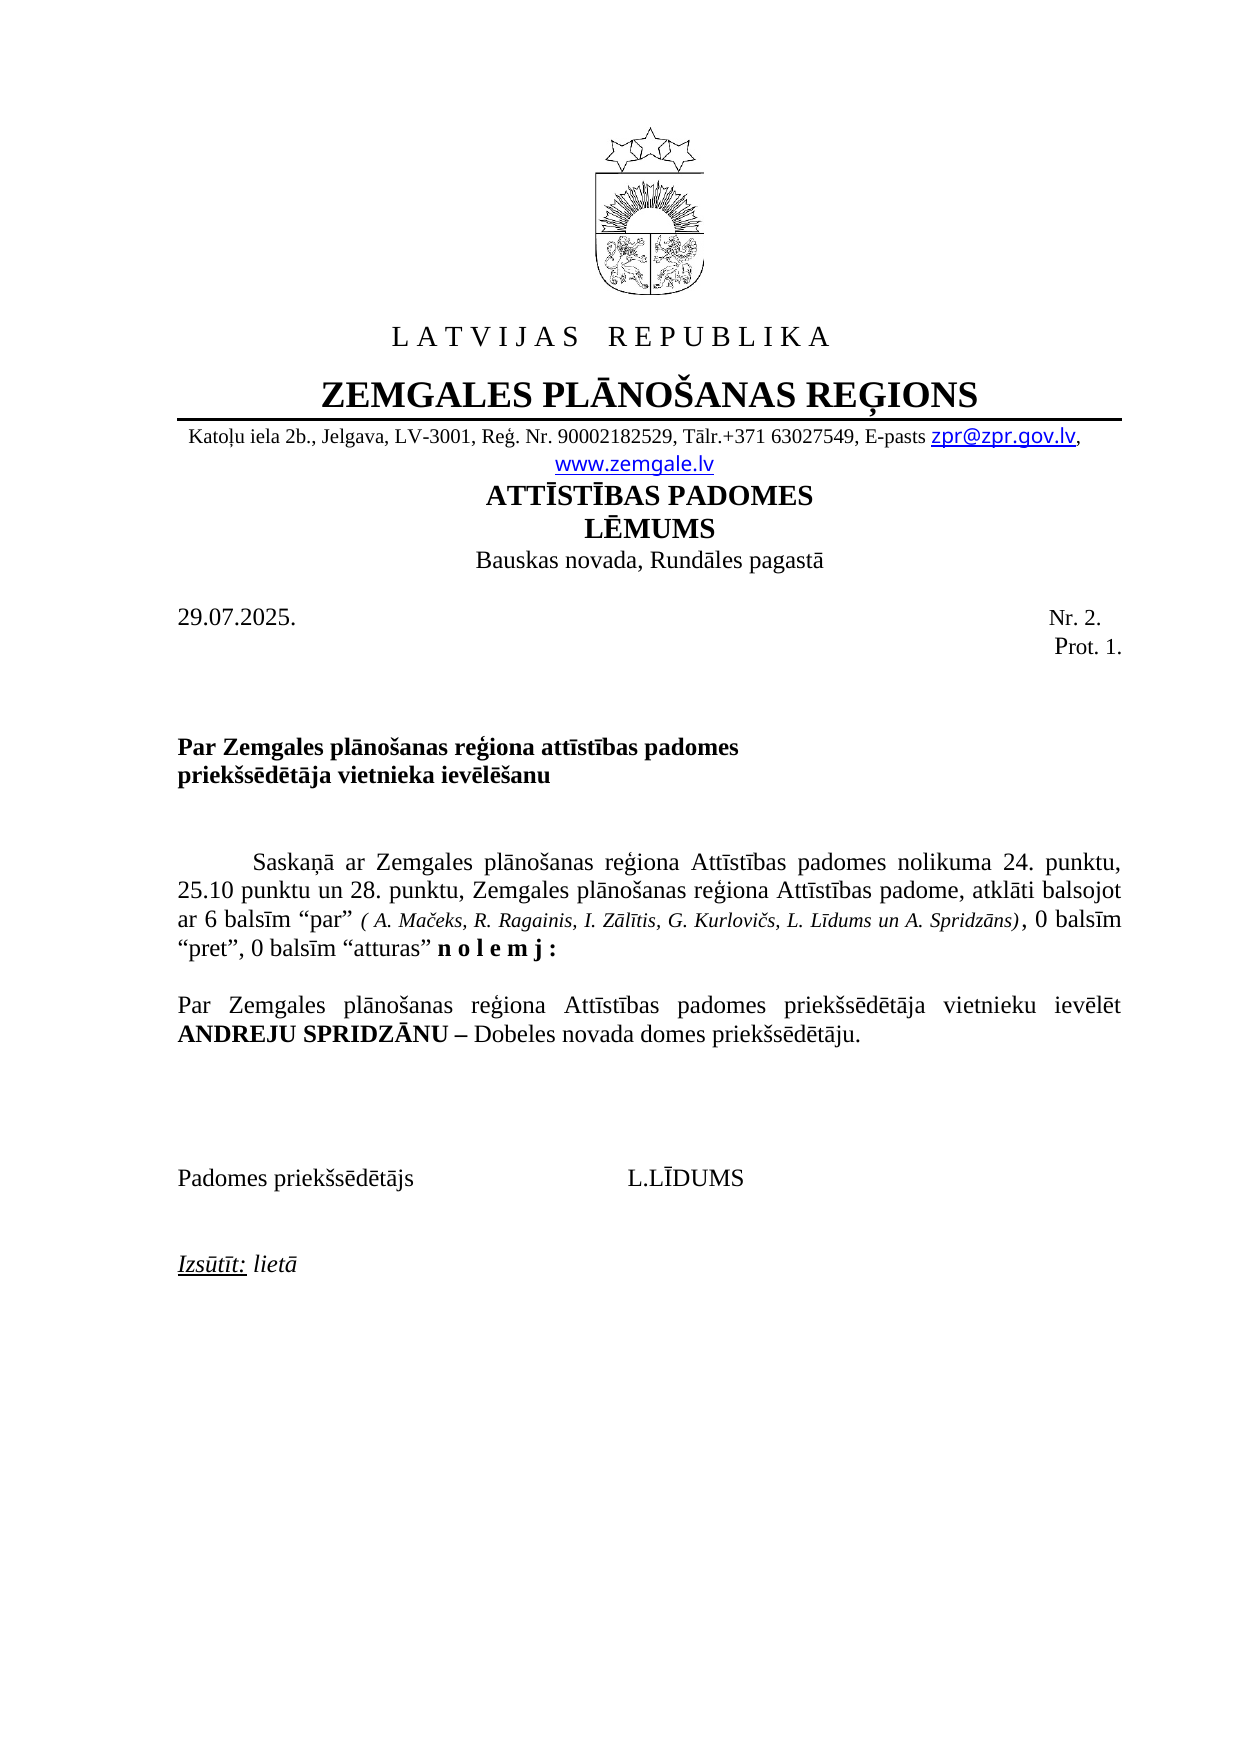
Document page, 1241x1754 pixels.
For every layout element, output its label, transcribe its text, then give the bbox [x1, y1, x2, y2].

text Par Zemgales plānošanas reģiona attīstības padomes [177, 732, 1122, 761]
text Bauskas novada, Rundāles pagastā [177, 545, 1122, 574]
text ZEMGALES PLĀNOŠANAS REĢIONS [177, 373, 1122, 418]
text L A T V I J A S R E P U B L I K A [177, 319, 1044, 352]
text Par Zemgales plānošanas reģiona Attīstības padomes priekšsēdētāja vietnieku ievēlēt ANDREJU SPRIDZĀNU – Dobeles novada domes priekšsēdētāju. [177, 991, 1122, 1048]
text Padomes priekšsēdētājs L.LĪDUMS [177, 1163, 1122, 1192]
text 29.07.2025. Nr. 2. [177, 602, 1122, 631]
text Katoļu iela 2b., Jelgava, LV-3001, Reģ. Nr. 90002182529, Tālr.+371 63027549, E-pasts zpr@zpr.gov.lv, www.zemgale.lv [177, 421, 1091, 478]
text priekšsēdētāja vietnieka ievēlēšanu [177, 761, 1122, 789]
text LĒMUMS [177, 511, 1122, 545]
text Prot. 1. [177, 631, 1122, 660]
picture [595, 127, 704, 295]
text Saskaņā ar Zemgales plānošanas reģiona Attīstības padomes nolikuma 24. punktu, 25.10 punktu un 28. punktu, Zemgales plānošanas reģiona Attīstības padome, atklāti balsojot ar 6 balsīm “par” ( A. Mačeks, R. Ragainis, I. Zālītis, G. Kurlovičs, L. Līdums un A. Spridzāns), 0 balsīm “pret”, 0 balsīm “atturas” n o l e m j : [177, 847, 1122, 962]
text ATTĪSTĪBAS PADOMES [177, 478, 1122, 511]
text Izsūtīt: lietā [177, 1249, 1122, 1278]
